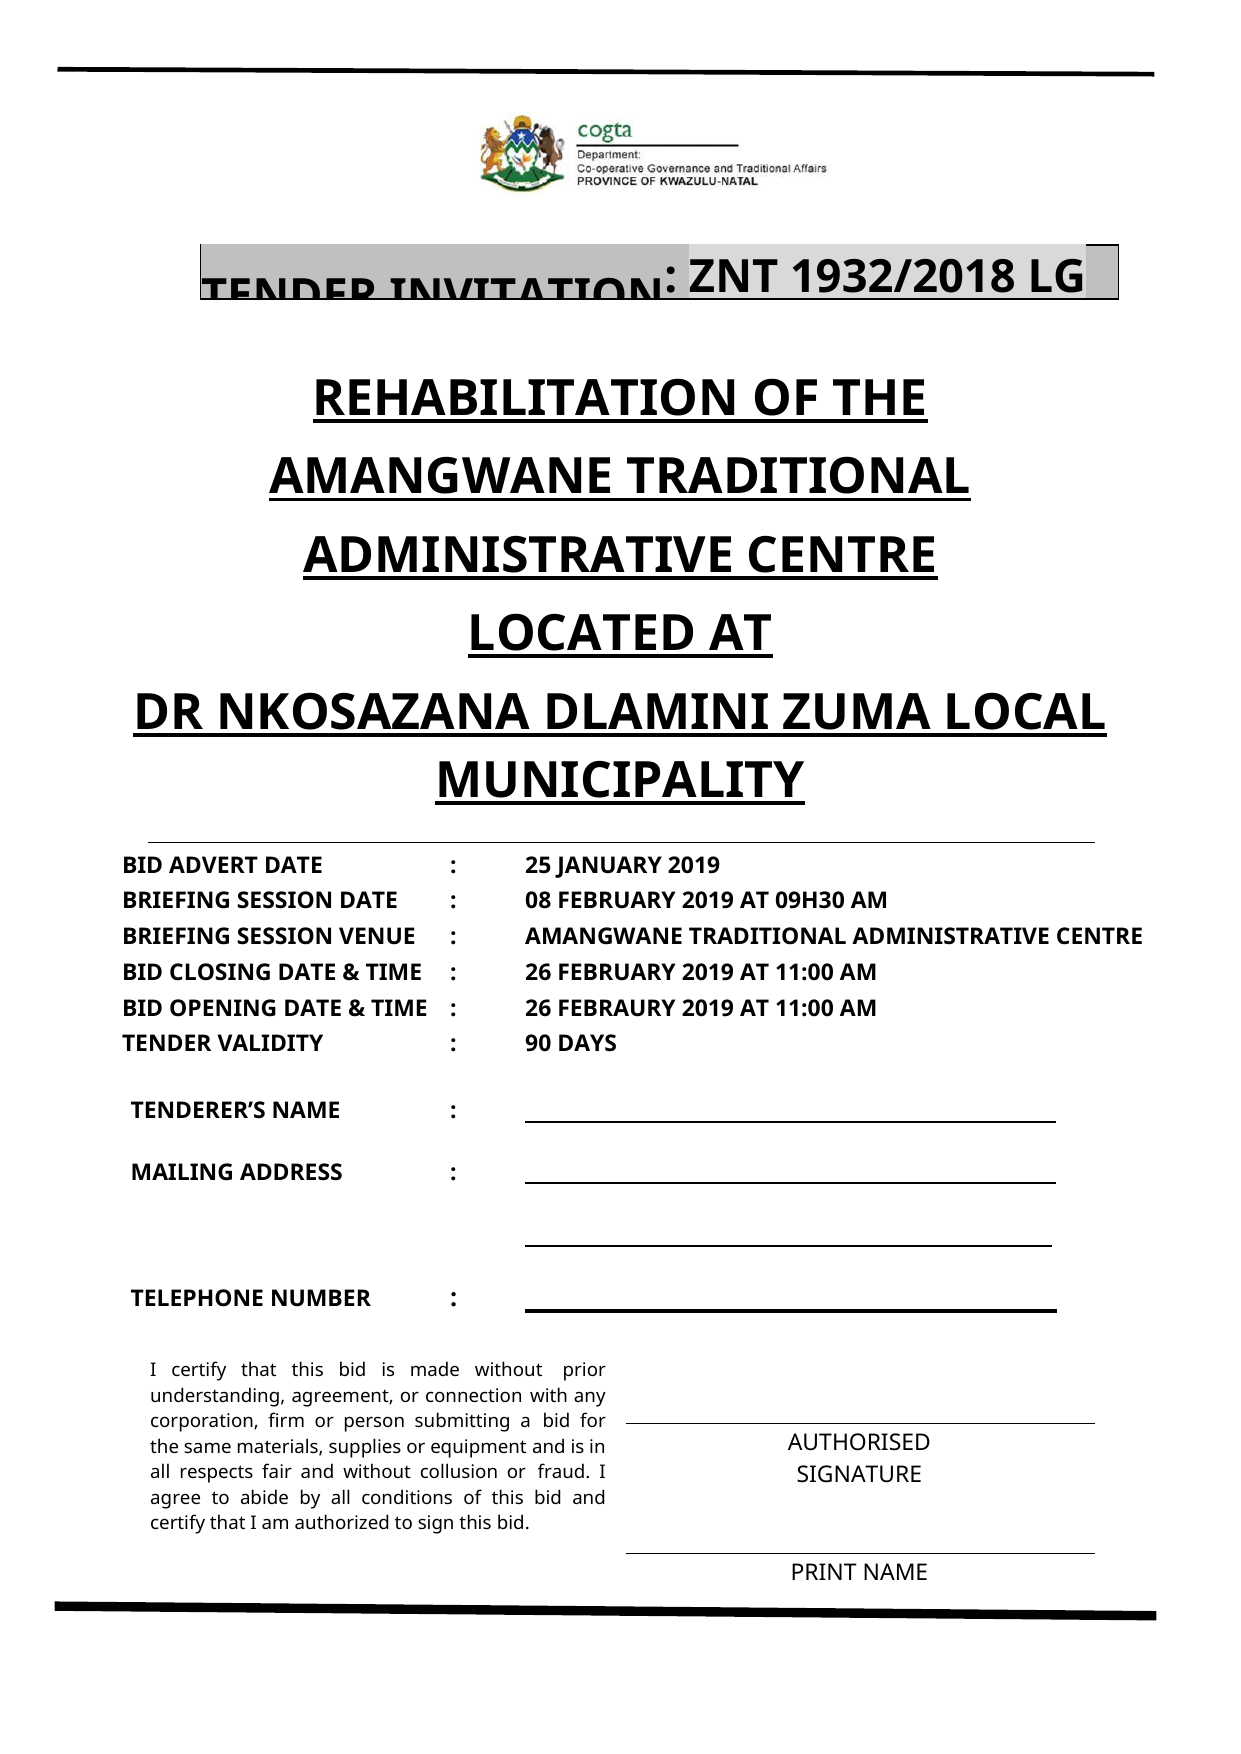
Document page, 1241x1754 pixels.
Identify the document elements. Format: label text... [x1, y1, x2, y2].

picture [479, 112, 838, 198]
text AUTHORISED SIGNATURE [725, 1426, 994, 1489]
subtitle REHABILITATION OF THE AMANGWANE TRADITIONAL ADMINISTRATIVE CENTRE LOCATED AT [198, 362, 1042, 665]
text DR NKOSAZANA DLAMINI ZUMA LOCAL MUNICIPALITY [72, 676, 1167, 812]
subtitle TENDER VALIDITY : 90 DAYS [122, 1027, 1167, 1058]
text TELEPHONE NUMBER : [42, 1280, 1167, 1314]
subtitle BID ADVERT DATE : 25 JANUARY 2019 [122, 848, 1167, 880]
subtitle BRIEFING SESSION DATE : 08 FEBRUARY 2019 AT 09H30 AM [122, 884, 1167, 916]
text MAILING ADDRESS : [42, 1156, 1167, 1187]
text TENDERER’S NAME : [130, 1094, 1167, 1126]
subtitle BRIEFING SESSION VENUE : AMANGWANE TRADITIONAL ADMINISTRATIVE CENTRE [122, 920, 1167, 951]
subtitle BID OPENING DATE & TIME : 26 FEBRAURY 2019 AT 11:00 AM [122, 991, 1167, 1023]
text I certify that this bid is made without prior understanding, agreement, or connection with any corporation, firm or person submitting a bid for the same materials, supplies or equipment and is in all respects fair and without collusion or fraud. I agree to abide by all conditions of this bid and certify that I am authorized to sign this bid. [150, 1356, 606, 1535]
text PRINT NAME [725, 1556, 994, 1587]
subtitle BID CLOSING DATE & TIME : 26 FEBRUARY 2019 AT 11:00 AM [122, 956, 1167, 987]
